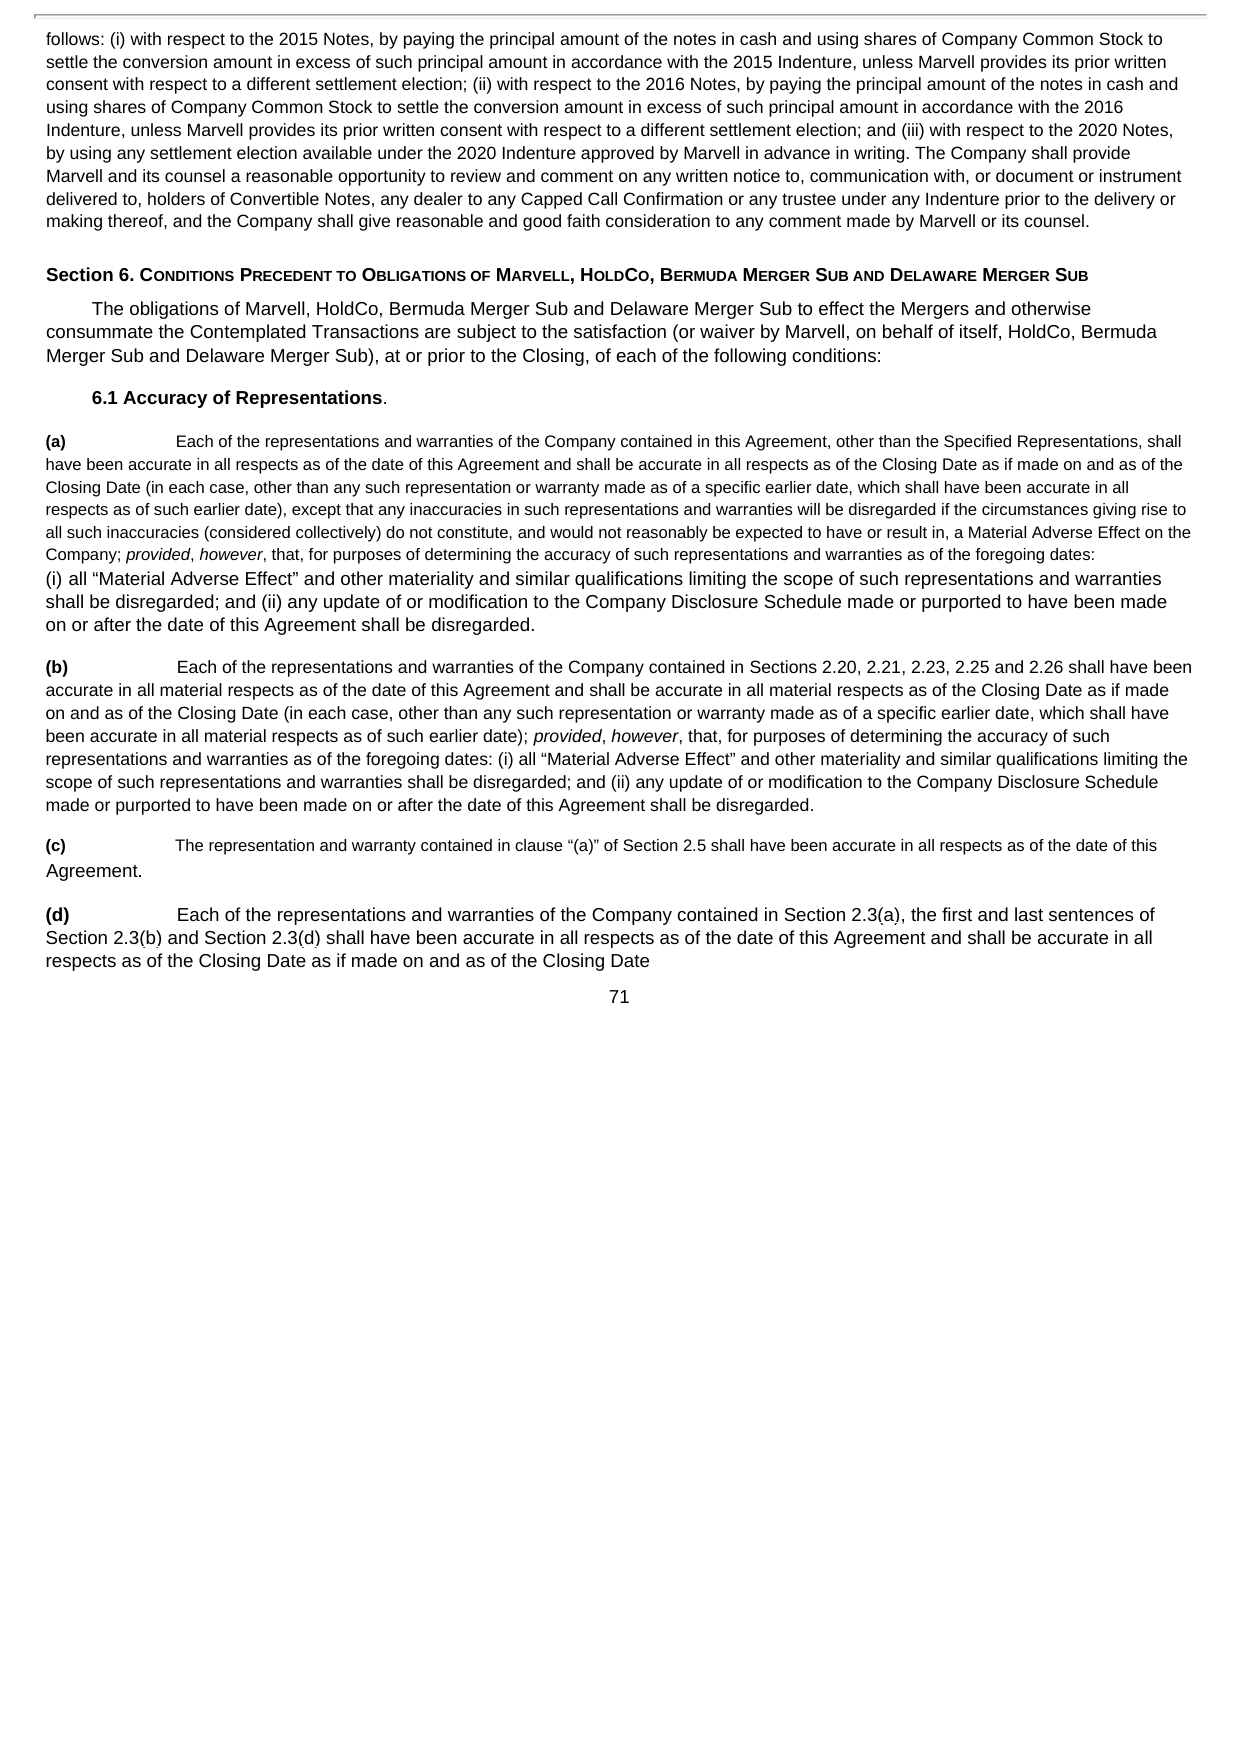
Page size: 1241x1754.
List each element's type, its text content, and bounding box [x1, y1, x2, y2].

list Each of the representations and warranties of the Company contained in Section 2.3(a), the first and last sentences of Section 2.3(b) and Section 2.3(d) shall have been accurate in all respects as of the date of this Agreement and shall be accurate in all respects as of the Closing Date as if made on and as of the Closing Date [45, 903, 1192, 972]
list Each of the representations and warranties of the Company contained in Sections 2.20, 2.21, 2.23, 2.25 and 2.26 shall have been accurate in all material respects as of the date of this Agreement and shall be accurate in all material respects as of the Closing Date as if made on and as of the Closing Date (in each case, other than any such representation or warranty made as of a specific earlier date, which shall have been accurate in all material respects as of such earlier date); provided, however, that, for purposes of determining the accuracy of such representations and warranties as of the foregoing dates: (i) all “Material Adverse Effect” and other materiality and similar qualifications limiting the scope of such representations and warranties shall be disregarded; and (ii) any update of or modification to the Company Disclosure Schedule made or purported to have been made on or after the date of this Agreement shall be disregarded. [45, 656, 1192, 815]
list all “Material Adverse Effect” and other materiality and similar qualifications limiting the scope of such representations and warranties shall be disregarded; and (ii) any update of or modification to the Company Disclosure Schedule made or purported to have been made on or after the date of this Agreement shall be disregarded. [45, 568, 1192, 635]
text 6.1 Accuracy of Representations. [92, 387, 1192, 408]
picture [34, 14, 1207, 19]
text Agreement. [46, 860, 1192, 881]
text follows: (i) with respect to the 2015 Notes, by paying the principal amount of the notes in cash and using shares of Company Common Stock to settle the conversion amount in excess of such principal amount in accordance with the 2015 Indenture, unless Marvell provides its prior written consent with respect to a different settlement election; (ii) with respect to the 2016 Notes, by paying the principal amount of the notes in cash and using shares of Company Common Stock to settle the conversion amount in excess of such principal amount in accordance with the 2016 Indenture, unless Marvell provides its prior written consent with respect to a different settlement election; and (iii) with respect to the 2020 Notes, by using any settlement election available under the 2020 Indenture approved by Marvell in advance in writing. The Company shall provide Marvell and its counsel a reasonable opportunity to review and comment on any written notice to, communication with, or document or instrument delivered to, holders of Convertible Notes, any dealer to any Capped Call Confirmation or any trustee under any Indenture prior to the delivery or making thereof, and the Company shall give reasonable and good faith consideration to any comment made by Marvell or its counsel. [46, 28, 1190, 231]
list The representation and warranty contained in clause “(a)” of Section 2.5 shall have been accurate in all respects as of the date of this [45, 836, 1192, 855]
list Each of the representations and warranties of the Company contained in this Agreement, other than the Specified Representations, shall have been accurate in all respects as of the date of this Agreement and shall be accurate in all respects as of the Closing Date as if made on and as of the Closing Date (in each case, other than any such representation or warranty made as of a specific earlier date, which shall have been accurate in all respects as of such earlier date), except that any inaccuracies in such representations and warranties will be disregarded if the circumstances giving rise to all such inaccuracies (considered collectively) do not constitute, and would not reasonably be expected to have or result in, a Material Adverse Effect on the Company; provided, however, that, for purposes of determining the accuracy of such representations and warranties as of the foregoing dates: [45, 432, 1192, 564]
text 71 [45, 986, 1193, 1007]
text Section 6. CONDITIONS PRECEDENT TO OBLIGATIONS OF MARVELL, HOLDCO, BERMUDA MERGER SUB AND DELAWARE MERGER SUB [46, 263, 1192, 285]
text The obligations of Marvell, HoldCo, Bermuda Merger Sub and Delaware Merger Sub to effect the Mergers and otherwise consummate the Contemplated Transactions are subject to the satisfaction (or waiver by Marvell, on behalf of itself, HoldCo, Bermuda Merger Sub and Delaware Merger Sub), at or prior to the Closing, of each of the following conditions: [46, 298, 1192, 366]
